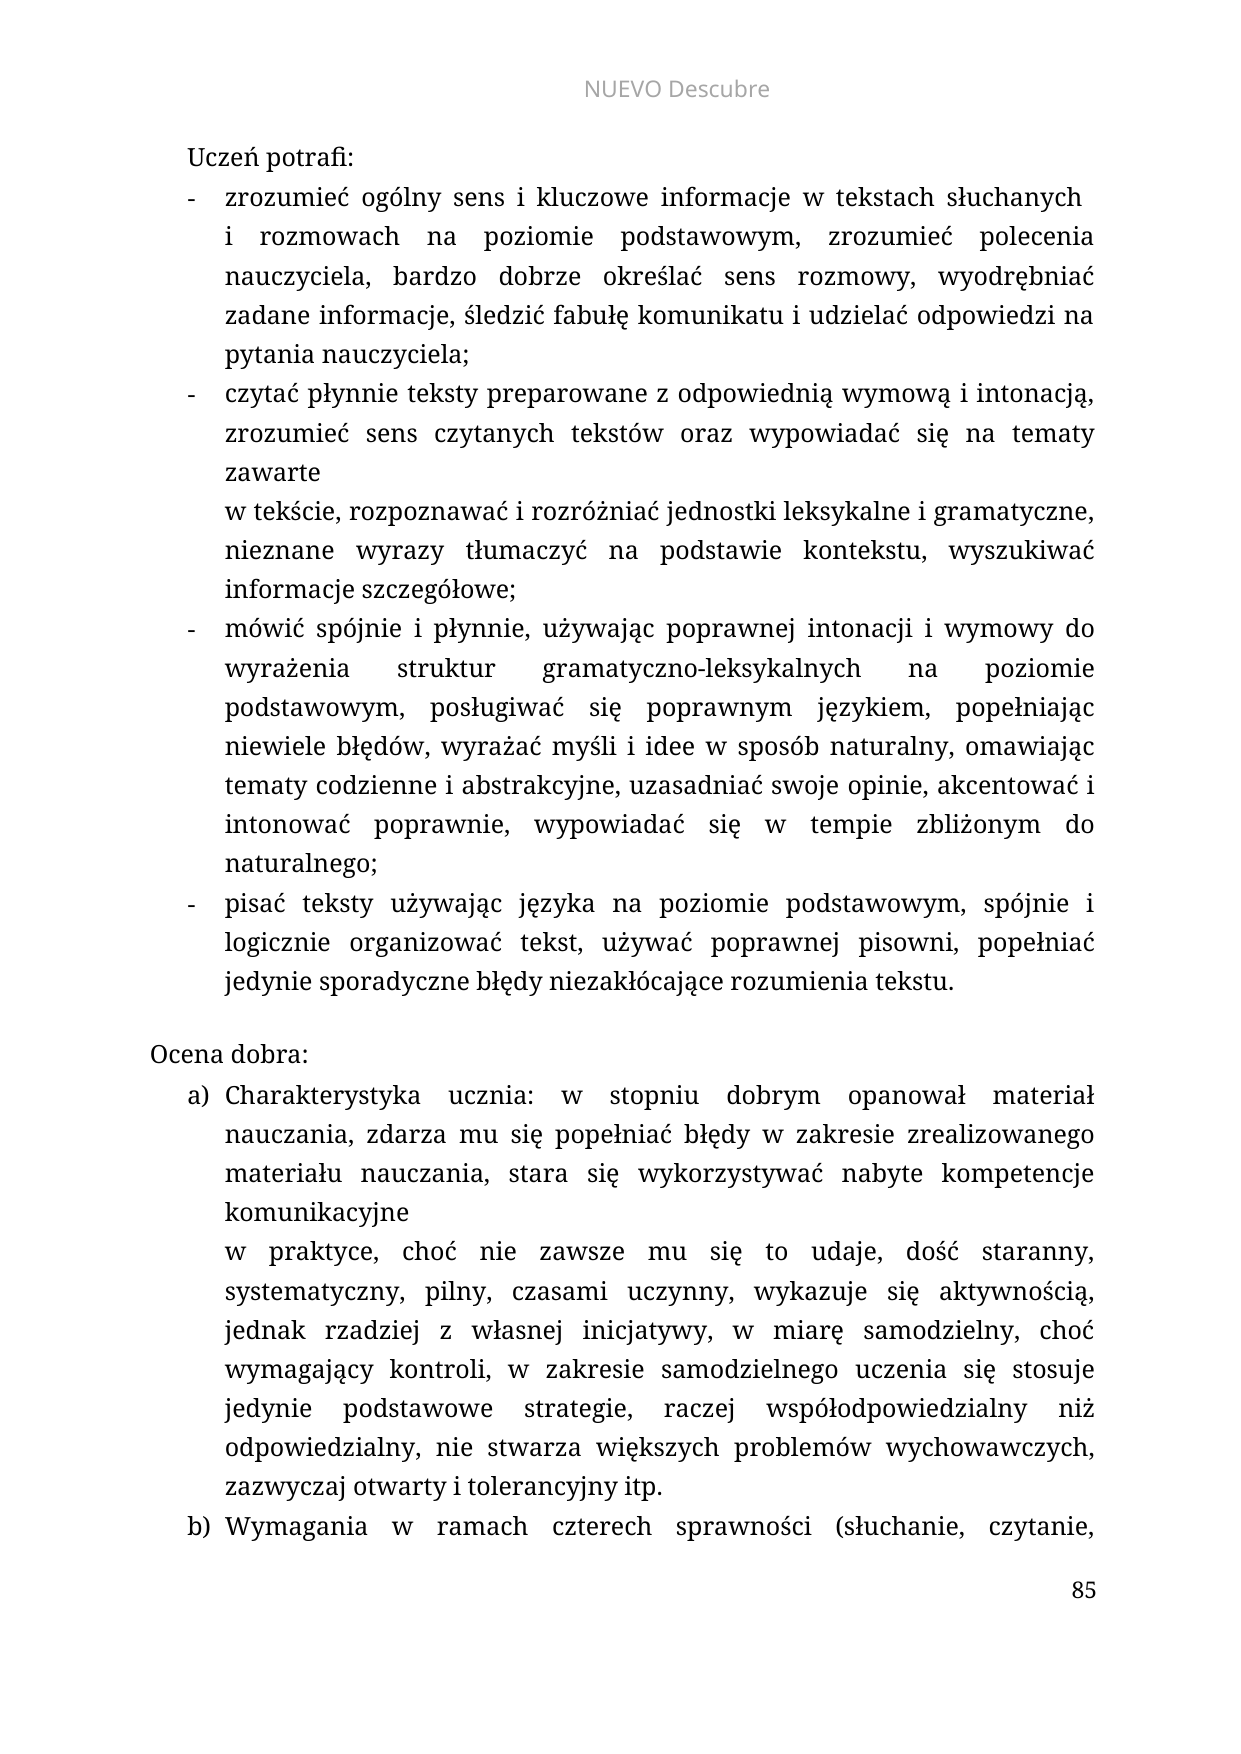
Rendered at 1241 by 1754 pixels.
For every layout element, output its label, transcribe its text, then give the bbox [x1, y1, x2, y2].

list Charakterystyka ucznia: w stopniu dobrym opanował materiał nauczania, zdarza mu się popełniać błędy w zakresie zrealizowanego materiału nauczania, stara się wykorzystywać nabyte kompetencje komunikacyjne w praktyce, choć nie zawsze mu się to udaje, dość staranny, systematyczny, pilny, czasami uczynny, wykazuje się aktywnością, jednak rzadziej z własnej inicjatywy, w miarę samodzielny, choć wymagający kontroli, w zakresie samodzielnego uczenia się stosuje jedynie podstawowe strategie, raczej współodpowiedzialny niż odpowiedzialny, nie stwarza większych problemów wychowawczych, zazwyczaj otwarty i tolerancyjny itp. [187, 1077, 1095, 1503]
list czytać płynnie teksty preparowane z odpowiednią wymową i intonacją, zrozumieć sens czytanych tekstów oraz wypowiadać się na tematy zawarte w tekście, rozpoznawać i rozróżniać jednostki leksykalne i gramatyczne, nieznane wyrazy tłumaczyć na podstawie kontekstu, wyszukiwać informacje szczegółowe; [187, 376, 1095, 606]
text Uczeń potrafi: [187, 139, 1180, 174]
list pisać teksty używając języka na poziomie podstawowym, spójnie i logicznie organizować tekst, używać poprawnej pisowni, popełniać jedynie sporadyczne błędy niezakłócające rozumienia tekstu. [187, 886, 1095, 998]
text Ocena dobra: [149, 1037, 1180, 1071]
list zrozumieć ogólny sens i kluczowe informacje w tekstach słuchanych i rozmowach na poziomie podstawowym, zrozumieć polecenia nauczyciela, bardzo dobrze określać sens rozmowy, wyodrębniać zadane informacje, śledzić fabułę komunikatu i udzielać odpowiedzi na pytania nauczyciela; [187, 180, 1095, 371]
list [187, 1509, 1095, 1543]
list mówić spójnie i płynnie, używając poprawnej intonacji i wymowy do wyrażenia struktur gramatyczno-leksykalnych na poziomie podstawowym, posługiwać się poprawnym językiem, popełniając niewiele błędów, wyrażać myśli i idee w sposób naturalny, omawiając tematy codzienne i abstrakcyjne, uzasadniać swoje opinie, akcentować i intonować poprawnie, wypowiadać się w tempie zbliżonym do naturalnego; [187, 611, 1095, 880]
